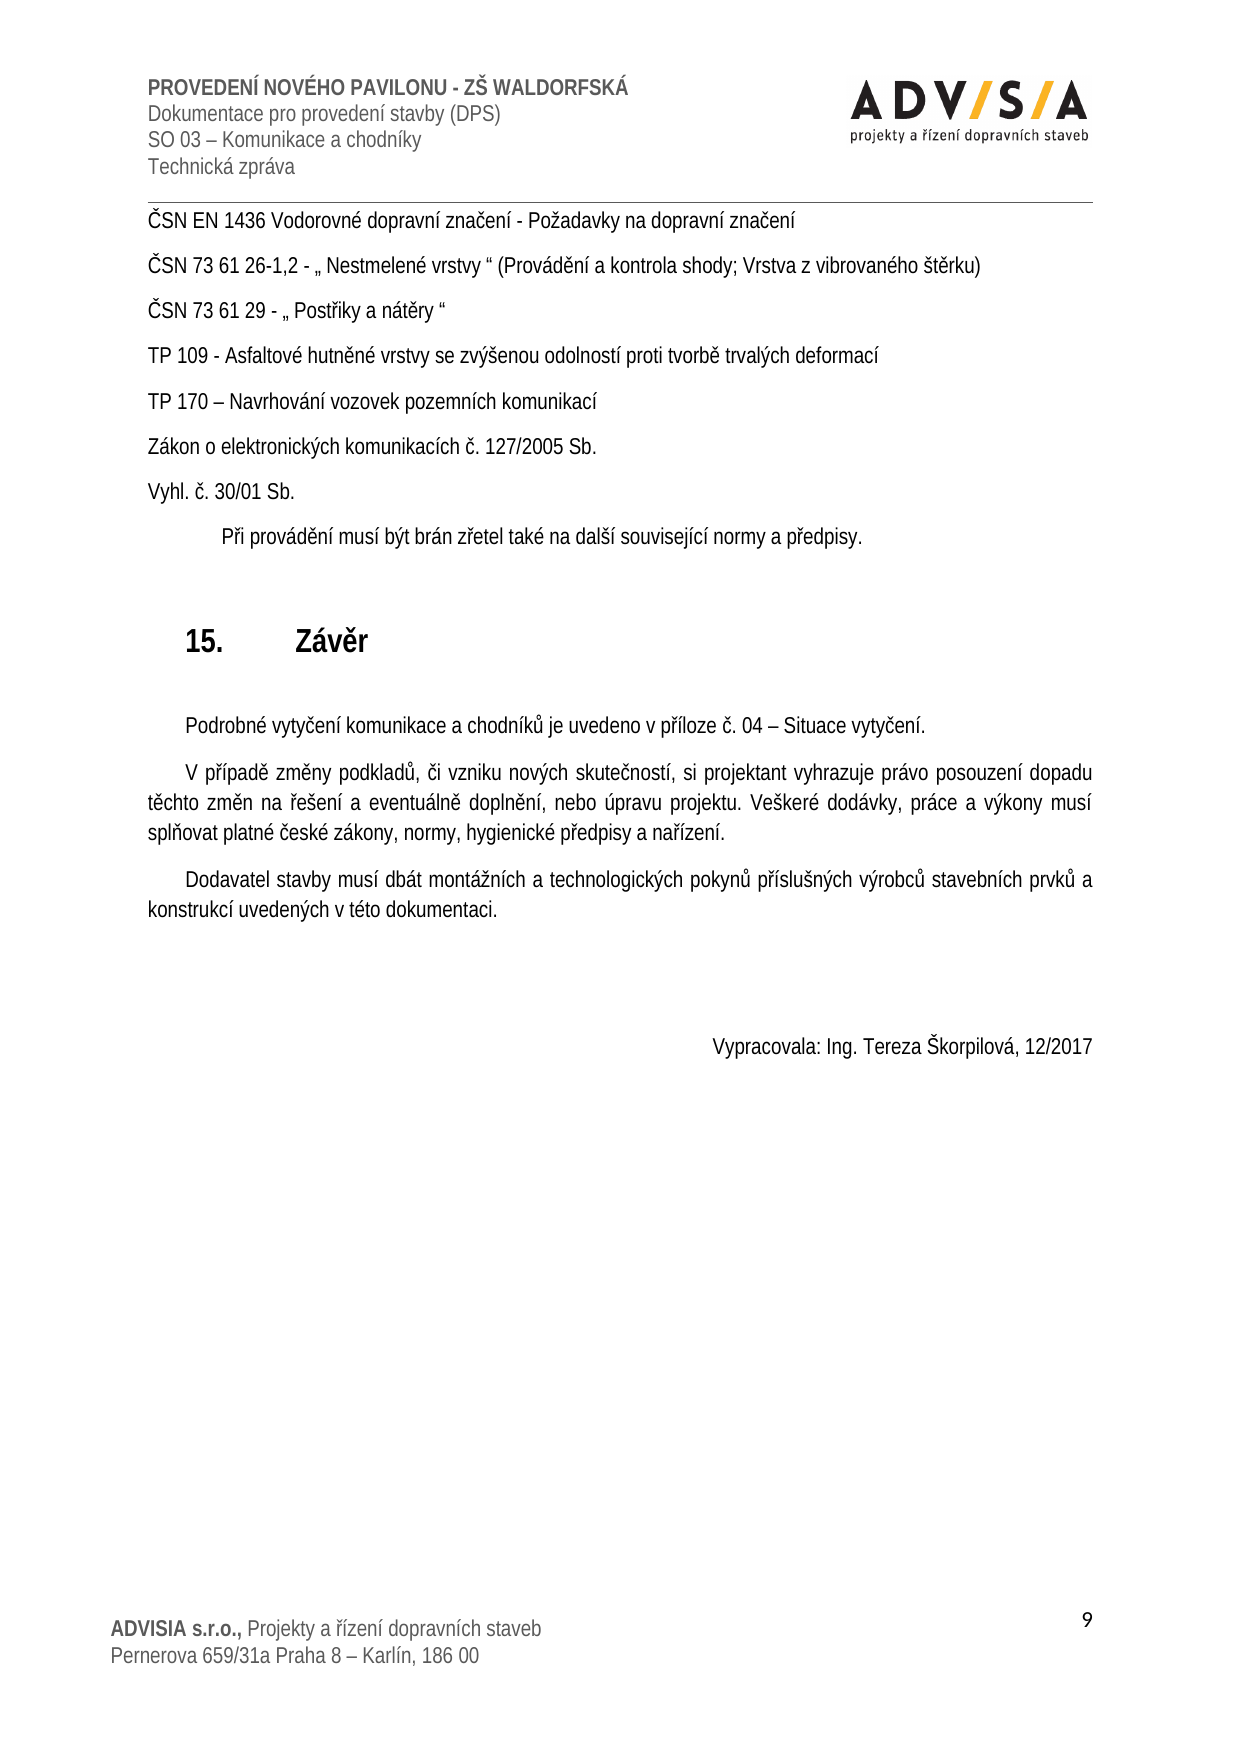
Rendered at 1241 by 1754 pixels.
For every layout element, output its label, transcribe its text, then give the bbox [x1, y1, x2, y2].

text Podrobné vytyčení komunikace a chodníků je uvedeno v příloze č. 04 – Situace vytyčení. [148, 712, 1093, 738]
text ČSN EN 1436 Vodorovné dopravní značení - Požadavky na dopravní značení [148, 207, 1093, 233]
text V případě změny podkladů, či vzniku nových skutečností, si projektant vyhrazuje právo posouzení dopadu těchto změn na řešení a eventuálně doplnění, nebo úpravu projektu. Veškeré dodávky, práce a výkony musí splňovat platné české zákony, normy, hygienické předpisy a nařízení. [148, 758, 1093, 845]
text TP 170 – Navrhování vozovek pozemních komunikací [148, 388, 1093, 414]
text Dodavatel stavby musí dbát montážních a technologických pokynů příslušných výrobců stavebních prvků a konstrukcí uvedených v této dokumentaci. [148, 866, 1093, 922]
text ČSN 73 61 29 - „ Postřiky a nátěry “ [148, 297, 1093, 324]
picture [846, 75, 1093, 148]
subtitle Závěr [185, 621, 1093, 660]
text Při provádění musí být brán zřetel také na další související normy a předpisy. [148, 523, 1093, 549]
text Vyhl. č. 30/01 Sb. [148, 478, 1093, 504]
text Vypracovala: Ing. Tereza Škorpilová, 12/2017 [148, 1033, 1093, 1059]
text ČSN 73 61 26-1,2 - „ Nestmelené vrstvy “ (Provádění a kontrola shody; Vrstva z vibrovaného štěrku) [148, 252, 1093, 279]
text Zákon o elektronických komunikacích č. 127/2005 Sb. [148, 433, 1093, 459]
text TP 109 - Asfaltové hutněné vrstvy se zvýšenou odolností proti tvorbě trvalých deformací [148, 342, 1093, 369]
